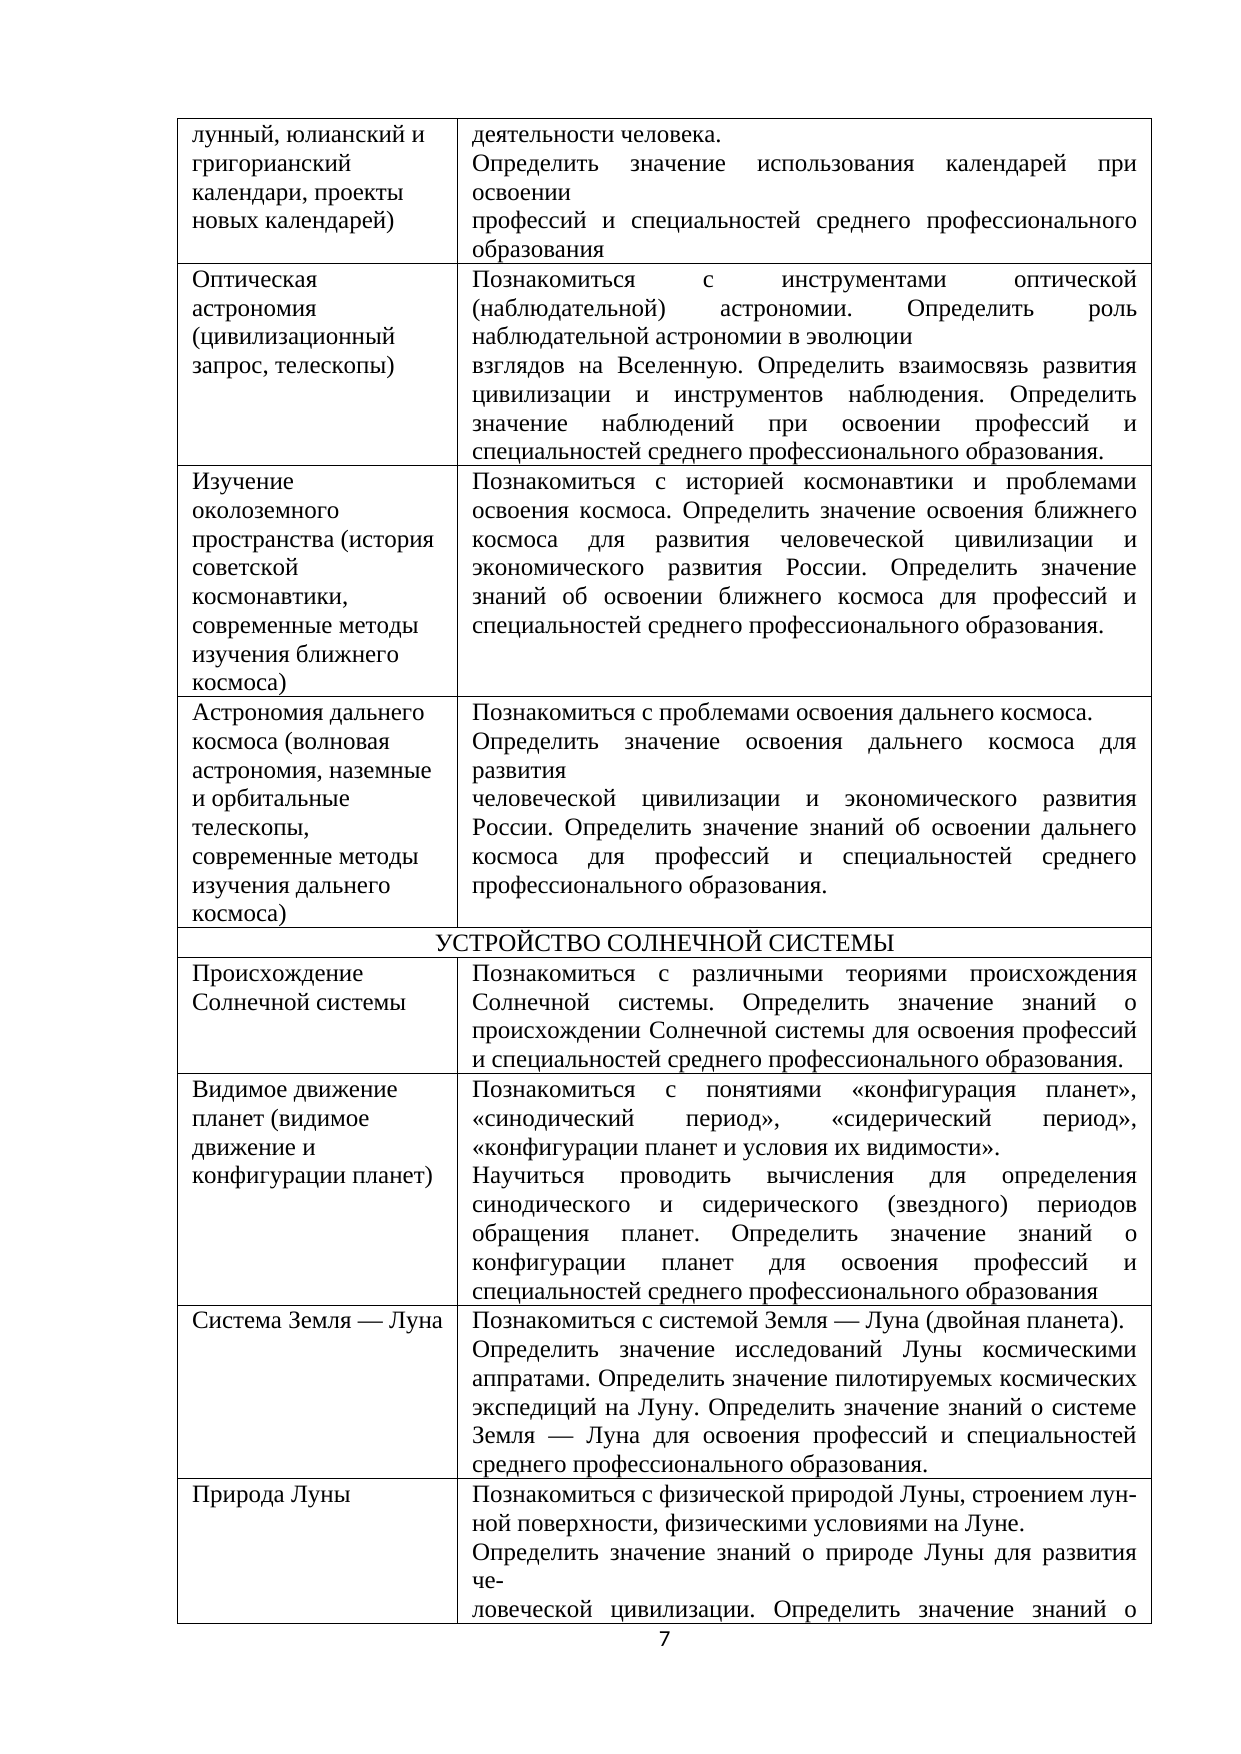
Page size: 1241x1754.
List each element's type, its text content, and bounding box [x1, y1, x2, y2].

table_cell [458, 1479, 1151, 1623]
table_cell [458, 119, 1151, 263]
table_cell Природа Луны [178, 1479, 457, 1623]
table_cell Познакомиться с системой Земля — Луна (двойная планета). Определить значение исследований Луны космическими аппратами. Определить значение пилотируемых космических экспедиций на Луну. Определить значение знаний о системе Земля — Луна для освоения профессий и специальностей среднего профессионального образования. [458, 1306, 1151, 1478]
table_cell Видимое движение планет (видимое движение и конфигурации планет) [178, 1074, 457, 1304]
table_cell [178, 119, 457, 263]
table_cell Астрономия дальнего космоса (волновая астрономия, наземные и орбитальные телескопы, современные методы изучения дальнего космоса) [178, 697, 457, 927]
table_cell Познакомиться с инструментами оптической (наблюдательной) астрономии. Определить роль наблюдательной астрономии в эволюции взглядов на Вселенную. Определить взаимосвязь развития цивилизации и инструментов наблюдения. Определить значение наблюдений при освоении профессий и специальностей среднего профессионального образования. [458, 264, 1151, 465]
table_cell Познакомиться с различными теориями происхождения Солнечной системы. Определить значение знаний о происхождении Солнечной системы для освоения профессий и специальностей среднего профессионального образования. [458, 958, 1151, 1073]
table_cell УСТРОЙСТВО СОЛНЕЧНОЙ СИСТЕМЫ [178, 928, 1151, 957]
table_cell Система Земля — Луна [178, 1306, 457, 1478]
table_cell Изучение околоземного пространства (история советской космонавтики, современные методы изучения ближнего космоса) [178, 466, 457, 696]
table_cell Оптическая астрономия (цивилизационный запрос, телескопы) [178, 264, 457, 465]
table_cell Познакомиться с историей космонавтики и проблемами освоения космоса. Определить значение освоения ближнего космоса для развития человеческой цивилизации и экономического развития России. Определить значение знаний об освоении ближнего космоса для профессий и специальностей среднего профессионального образования. [458, 466, 1151, 696]
table_cell Познакомиться с понятиями «конфигурация планет», «синодический период», «сидерический период», «конфигурации планет и условия их видимости». Научиться проводить вычисления для определения синодического и сидерического (звездного) периодов обращения планет. Определить значение знаний о конфигурации планет для освоения профессий и специальностей среднего профессионального образования [458, 1074, 1151, 1304]
table_cell Происхождение Солнечной системы [178, 958, 457, 1073]
table_cell Познакомиться с проблемами освоения дальнего космоса. Определить значение освоения дальнего космоса для развития человеческой цивилизации и экономического развития России. Определить значение знаний об освоении дальнего космоса для профессий и специальностей среднего профессионального образования. [458, 697, 1151, 927]
